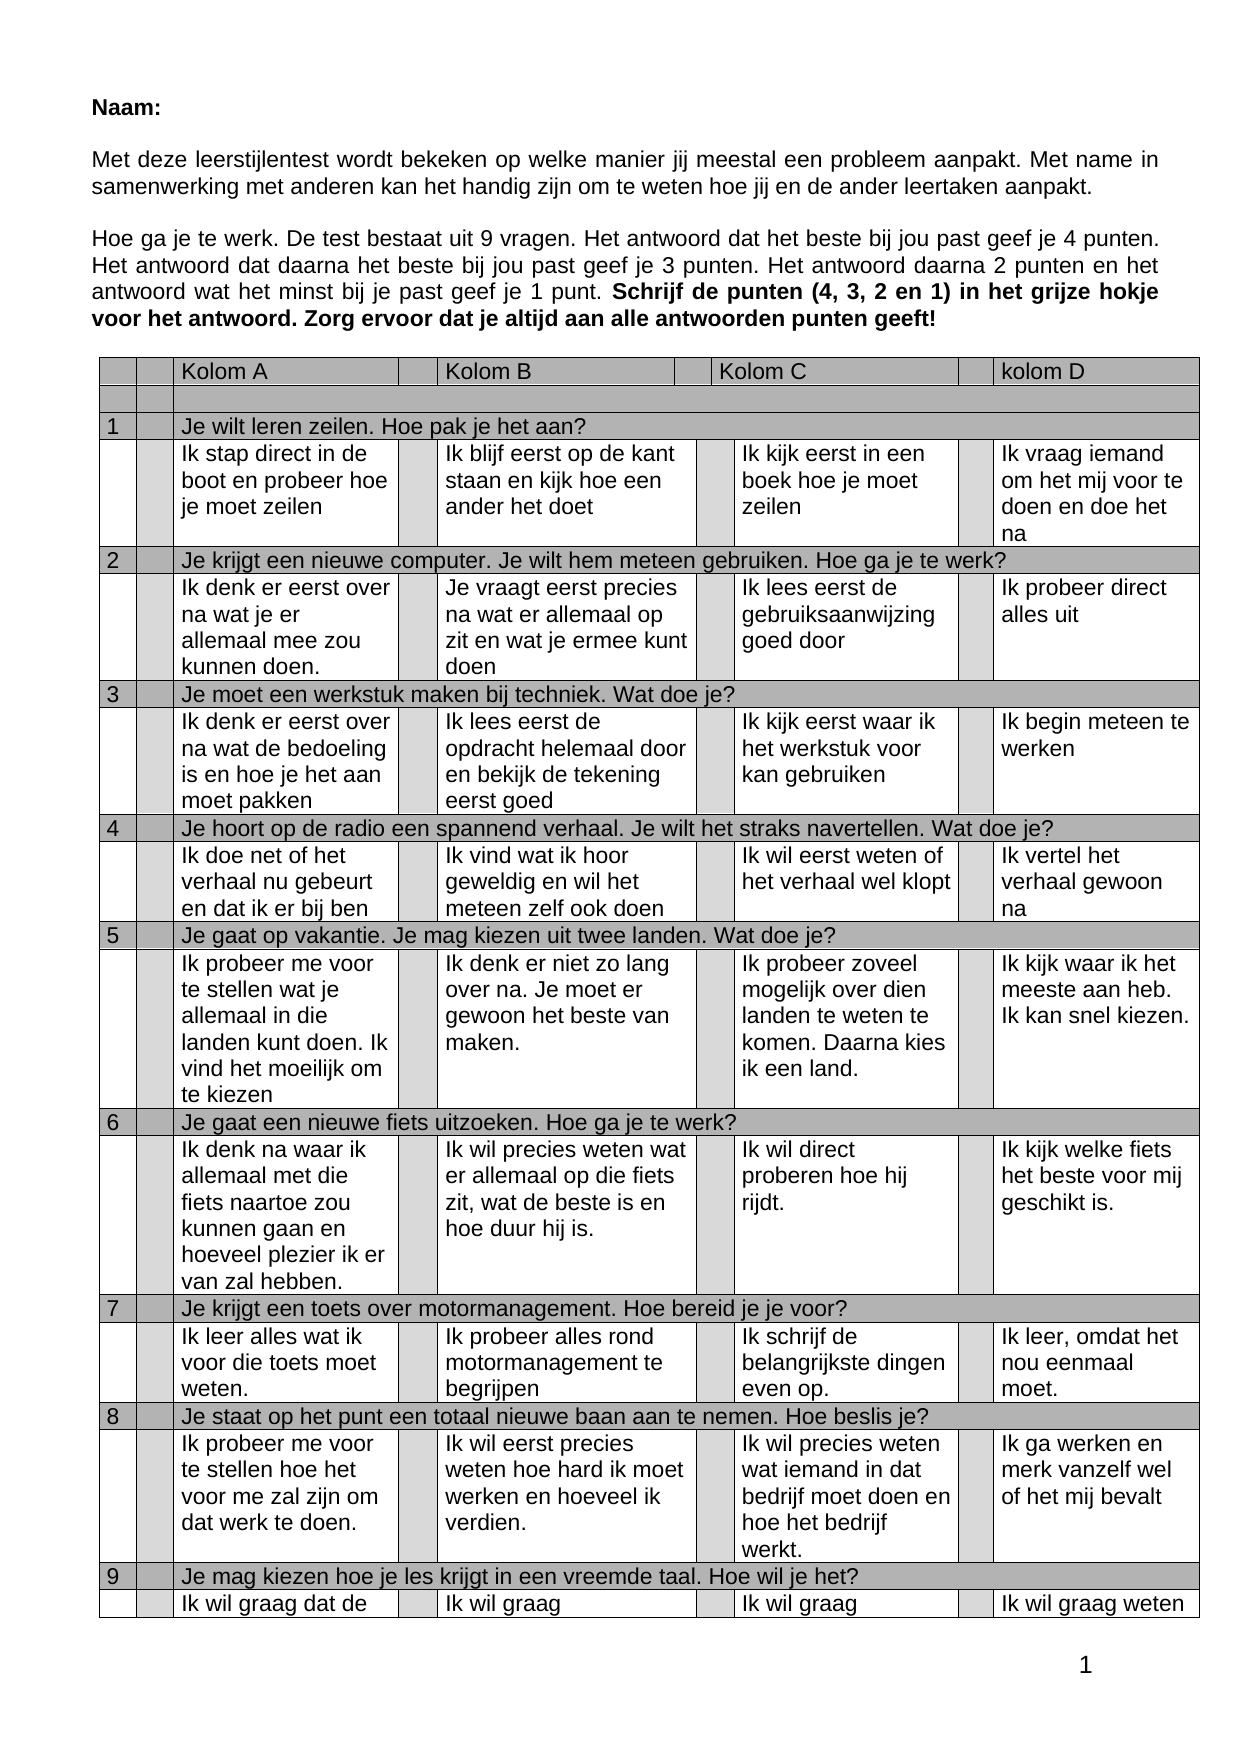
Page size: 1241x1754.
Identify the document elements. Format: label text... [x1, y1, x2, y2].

table_cell [100, 574, 136, 680]
table_cell [959, 708, 993, 813]
table_cell Ik kijk welke fiets het beste voor mij geschikt is. [994, 1136, 1199, 1294]
table_cell Ik blijf eerst op de kant staan en kijk hoe een ander het doet [438, 440, 696, 546]
table_cell [399, 708, 437, 813]
table_header kolom D [994, 358, 1199, 384]
table_cell Ik begin meteen te werken [994, 708, 1199, 813]
table_cell [137, 1563, 173, 1589]
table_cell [735, 1590, 958, 1617]
table_cell [959, 950, 993, 1108]
table_cell [137, 1136, 173, 1294]
table_cell [100, 1590, 136, 1617]
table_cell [994, 1590, 1199, 1617]
table_cell 9 [100, 1563, 136, 1589]
table_cell Ik probeer alles rond motormanagement te begrijpen [438, 1323, 696, 1402]
table_cell Ik schrijf de belangrijkste dingen even op. [735, 1323, 958, 1402]
table_cell [697, 1136, 734, 1294]
table_cell [137, 1403, 173, 1429]
table_cell Je moet een werkstuk maken bij techniek. Wat doe je? [174, 681, 1199, 707]
table_cell 1 [100, 413, 136, 439]
table_cell [100, 1430, 136, 1562]
table_cell [100, 386, 136, 412]
table_cell [697, 574, 734, 680]
table_cell Je gaat op vakantie. Je mag kiezen uit twee landen. Wat doe je? [174, 922, 1199, 948]
table_cell [137, 1295, 173, 1322]
table_cell [137, 1430, 173, 1562]
table_cell [697, 1323, 734, 1402]
table_cell Je vraagt eerst precies na wat er allemaal op zit en wat je ermee kunt doen [438, 574, 696, 680]
table_cell Ik vind wat ik hoor geweldig en wil het meteen zelf ook doen [438, 842, 696, 921]
table_cell [100, 950, 136, 1108]
table_cell Ik vertel het verhaal gewoon na [994, 842, 1199, 921]
table_cell [959, 440, 993, 546]
table_cell 4 [100, 815, 136, 841]
table_cell [137, 386, 173, 412]
table_cell Ik leer, omdat het nou eenmaal moet. [994, 1323, 1199, 1402]
table_cell Ik probeer zoveel mogelijk over dien landen te weten te komen. Daarna kies ik een land. [735, 950, 958, 1108]
table_cell [137, 1109, 173, 1135]
table_header Kolom B [438, 358, 674, 384]
table_cell [959, 842, 993, 921]
table_cell Je mag kiezen hoe je les krijgt in een vreemde taal. Hoe wil je het? [174, 1563, 1199, 1589]
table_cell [174, 1590, 398, 1617]
table_cell [959, 1590, 993, 1617]
table_cell [697, 950, 734, 1108]
table_cell [399, 1323, 437, 1402]
table_cell Je gaat een nieuwe fiets uitzoeken. Hoe ga je te werk? [174, 1109, 1199, 1135]
table_cell [959, 1430, 993, 1562]
table_cell [137, 547, 173, 573]
table_cell [399, 574, 437, 680]
table_header Kolom C [712, 358, 958, 384]
table_cell 7 [100, 1295, 136, 1322]
table_cell Je hoort op de radio een spannend verhaal. Je wilt het straks navertellen. Wat doe je? [174, 815, 1199, 841]
table_cell [137, 440, 173, 546]
table_cell Ik doe net of het verhaal nu gebeurt en dat ik er bij ben [174, 842, 398, 921]
table_header [399, 358, 437, 384]
table_header Kolom A [174, 358, 398, 384]
table_cell [959, 574, 993, 680]
table_cell Ik kijk waar ik het meeste aan heb. Ik kan snel kiezen. [994, 950, 1199, 1108]
table_cell Ik wil precies weten wat er allemaal op die fiets zit, wat de beste is en hoe duur hij is. [438, 1136, 696, 1294]
table_cell [399, 440, 437, 546]
table_cell Ik probeer direct alles uit [994, 574, 1199, 680]
table_header [959, 358, 993, 384]
table_cell [959, 1323, 993, 1402]
table_cell [137, 1590, 173, 1617]
table_cell [100, 440, 136, 546]
table_cell [100, 842, 136, 921]
table_cell [137, 1323, 173, 1402]
table_cell [100, 708, 136, 813]
table_cell 6 [100, 1109, 136, 1135]
table_cell [100, 1323, 136, 1402]
table_header [675, 358, 711, 384]
table_cell Je wilt leren zeilen. Hoe pak je het aan? [174, 413, 1199, 439]
table_cell Ik probeer me voor te stellen wat je allemaal in die landen kunt doen. Ik vind het moeilijk om te kiezen [174, 950, 398, 1108]
table_cell Ik lees eerst de gebruiksaanwijzing goed door [735, 574, 958, 680]
table_cell [399, 1136, 437, 1294]
table_cell [697, 842, 734, 921]
table_cell [697, 440, 734, 546]
table_header [100, 358, 136, 384]
table_cell Ik denk na waar ik allemaal met die fiets naartoe zou kunnen gaan en hoeveel plezier ik er van zal hebben. [174, 1136, 398, 1294]
table_cell Je krijgt een toets over motormanagement. Hoe bereid je je voor? [174, 1295, 1199, 1322]
table_cell [137, 922, 173, 948]
table_cell [137, 574, 173, 680]
table_cell [100, 1136, 136, 1294]
table_cell Ik wil direct proberen hoe hij rijdt. [735, 1136, 958, 1294]
table_cell Je krijgt een nieuwe computer. Je wilt hem meteen gebruiken. Hoe ga je te werk? [174, 547, 1199, 573]
table_cell Ik lees eerst de opdracht helemaal door en bekijk de tekening eerst goed [438, 708, 696, 813]
table_cell Ik denk er niet zo lang over na. Je moet er gewoon het beste van maken. [438, 950, 696, 1108]
table_cell [399, 950, 437, 1108]
table_cell Ik vraag iemand om het mij voor te doen en doe het na [994, 440, 1199, 546]
table_cell [174, 386, 1199, 412]
table_cell [959, 1136, 993, 1294]
table_cell Ik denk er eerst over na wat de bedoeling is en hoe je het aan moet pakken [174, 708, 398, 813]
table_cell Ik wil eerst precies weten hoe hard ik moet werken en hoeveel ik verdien. [438, 1430, 696, 1562]
table_cell [137, 681, 173, 707]
table_cell [137, 413, 173, 439]
table_cell [399, 1430, 437, 1562]
table_cell Ik kijk eerst in een boek hoe je moet zeilen [735, 440, 958, 546]
table_header [137, 358, 173, 384]
table_cell Ik leer alles wat ik voor die toets moet weten. [174, 1323, 398, 1402]
table_cell [137, 815, 173, 841]
table_cell Je staat op het punt een totaal nieuwe baan aan te nemen. Hoe beslis je? [174, 1403, 1199, 1429]
table_cell Ik ga werken en merk vanzelf wel of het mij bevalt [994, 1430, 1199, 1562]
table_cell Ik wil precies weten wat iemand in dat bedrijf moet doen en hoe het bedrijf werkt. [735, 1430, 958, 1562]
table_cell 5 [100, 922, 136, 948]
text Naam: [91, 94, 1160, 120]
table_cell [438, 1590, 696, 1617]
table_cell [697, 1590, 734, 1617]
table_cell Ik stap direct in de boot en probeer hoe je moet zeilen [174, 440, 398, 546]
table_cell Ik kijk eerst waar ik het werkstuk voor kan gebruiken [735, 708, 958, 813]
table_cell [697, 1430, 734, 1562]
table_cell [137, 708, 173, 813]
text Met deze leerstijlentest wordt bekeken op welke manier jij meestal een probleem aanpakt. Met name in samenwerking met anderen kan het handig zijn om te weten hoe jij en de ander leertaken aanpakt. [91, 146, 1160, 199]
table_cell Ik wil eerst weten of het verhaal wel klopt [735, 842, 958, 921]
text Hoe ga je te werk. De test bestaat uit 9 vragen. Het antwoord dat het beste bij jou past geef je 4 punten. Het antwoord dat daarna het beste bij jou past geef je 3 punten. Het antwoord daarna 2 punten en het antwoord wat het minst bij je past geef je 1 punt. Schrijf de punten (4, 3, 2 en 1) in het grijze hokje voor het antwoord. Zorg ervoor dat je altijd aan alle antwoorden punten geeft! [91, 225, 1160, 331]
table_cell 3 [100, 681, 136, 707]
table_cell 2 [100, 547, 136, 573]
table_cell Ik denk er eerst over na wat je er allemaal mee zou kunnen doen. [174, 574, 398, 680]
table_cell [697, 708, 734, 813]
table_cell Ik probeer me voor te stellen hoe het voor me zal zijn om dat werk te doen. [174, 1430, 398, 1562]
table_cell 8 [100, 1403, 136, 1429]
table_cell [399, 842, 437, 921]
table_cell [137, 950, 173, 1108]
table_cell [399, 1590, 437, 1617]
table_cell [137, 842, 173, 921]
